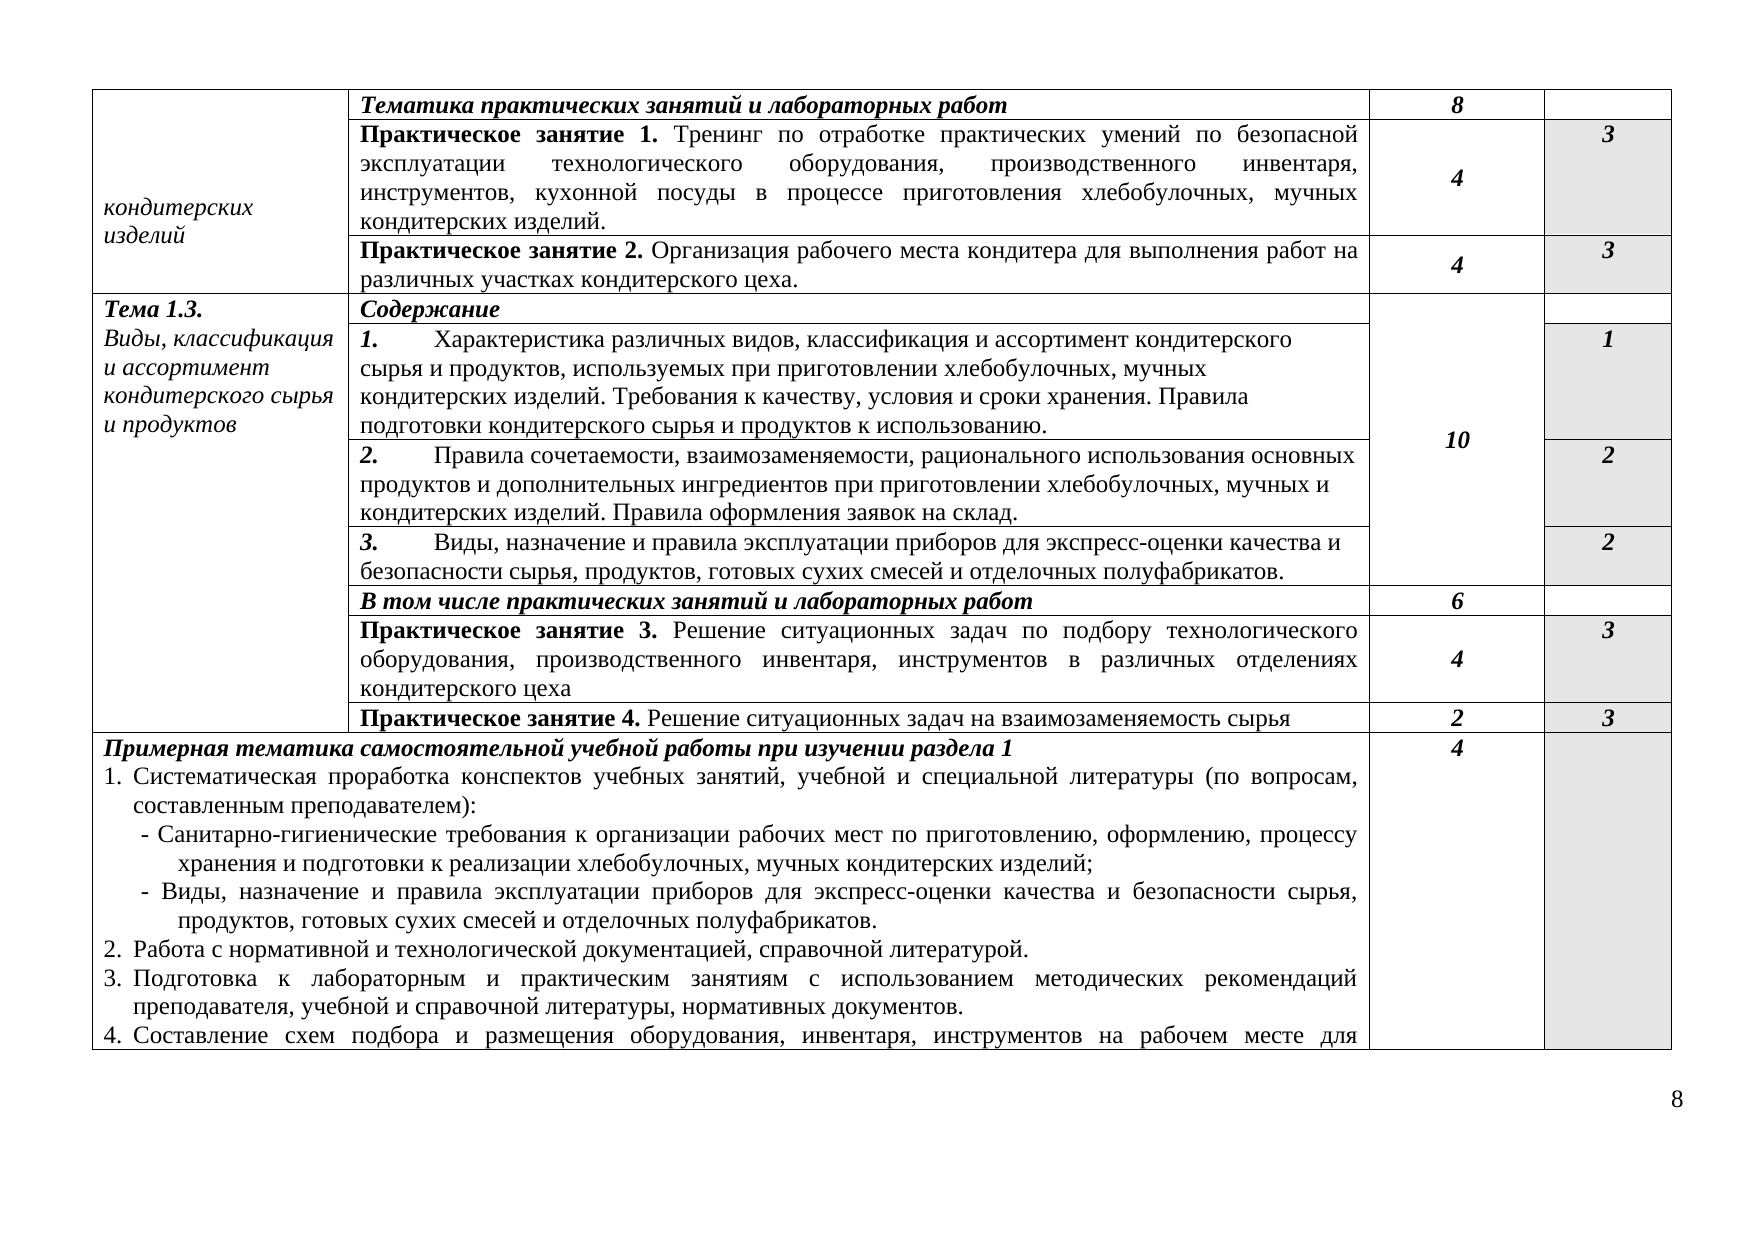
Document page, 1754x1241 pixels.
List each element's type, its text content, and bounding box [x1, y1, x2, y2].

table_cell Содержание [349, 294, 1369, 323]
table_cell 4 [1370, 120, 1544, 234]
table_cell [1545, 90, 1671, 118]
table_cell 4 [1370, 616, 1544, 702]
table_cell Практическое занятие 3. Решение ситуационных задач по подбору технологического оборудования, производственного инвентаря, инструментов в различных отделениях кондитерского цеха [349, 616, 1369, 702]
table_cell 3 [1545, 616, 1671, 702]
table_cell В том числе практических занятий и лабораторных работ [349, 586, 1369, 614]
table_cell Тема 1.3. Виды, классификация и ассортимент кондитерского сырья и продуктов [93, 294, 348, 732]
table_cell Практическое занятие 1. Тренинг по отработке практических умений по безопасной эксплуатации технологического оборудования, производственного инвентаря, инструментов, кухонной посуды в процессе приготовления хлебобулочных, мучных кондитерских изделий. [349, 120, 1369, 234]
table_cell Виды, назначение и правила эксплуатации приборов для экспресс-оценки качества и безопасности сырья, продуктов, готовых сухих смесей и отделочных полуфабрикатов. [349, 527, 1369, 585]
table_cell Правила сочетаемости, взаимозаменяемости, рационального использования основных продуктов и дополнительных ингредиентов при приготовлении хлебобулочных, мучных и кондитерских изделий. Правила оформления заявок на склад. [349, 440, 1369, 526]
table_cell 3 [1545, 703, 1671, 732]
table_cell [1545, 733, 1671, 1049]
table_cell 10 [1370, 294, 1544, 585]
table_cell 6 [1370, 586, 1544, 614]
table_cell 2 [1545, 527, 1671, 585]
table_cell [93, 733, 1369, 1049]
table_cell 4 [1370, 236, 1544, 293]
table_cell [1545, 294, 1671, 323]
table_cell 3 [1545, 120, 1671, 234]
table_cell [1545, 586, 1671, 614]
table_cell Практическое занятие 4. Решение ситуационных задач на взаимозаменяемость сырья [349, 703, 1369, 732]
table_cell 1 [1545, 324, 1671, 439]
table_cell 8 [1370, 90, 1544, 118]
table_cell 2 [1545, 440, 1671, 526]
table_cell 3 [1545, 236, 1671, 293]
table_cell Тематика практических занятий и лабораторных работ [349, 90, 1369, 118]
table_cell 2 [1370, 703, 1544, 732]
table_cell Практическое занятие 2. Организация рабочего места кондитера для выполнения работ на различных участках кондитерского цеха. [349, 236, 1369, 293]
table_cell Характеристика различных видов, классификация и ассортимент кондитерского сырья и продуктов, используемых при приготовлении хлебобулочных, мучных кондитерских изделий. Требования к качеству, условия и сроки хранения. Правила подготовки кондитерского сырья и продуктов к использованию. [349, 324, 1369, 439]
table_cell 4 [1370, 733, 1544, 1049]
